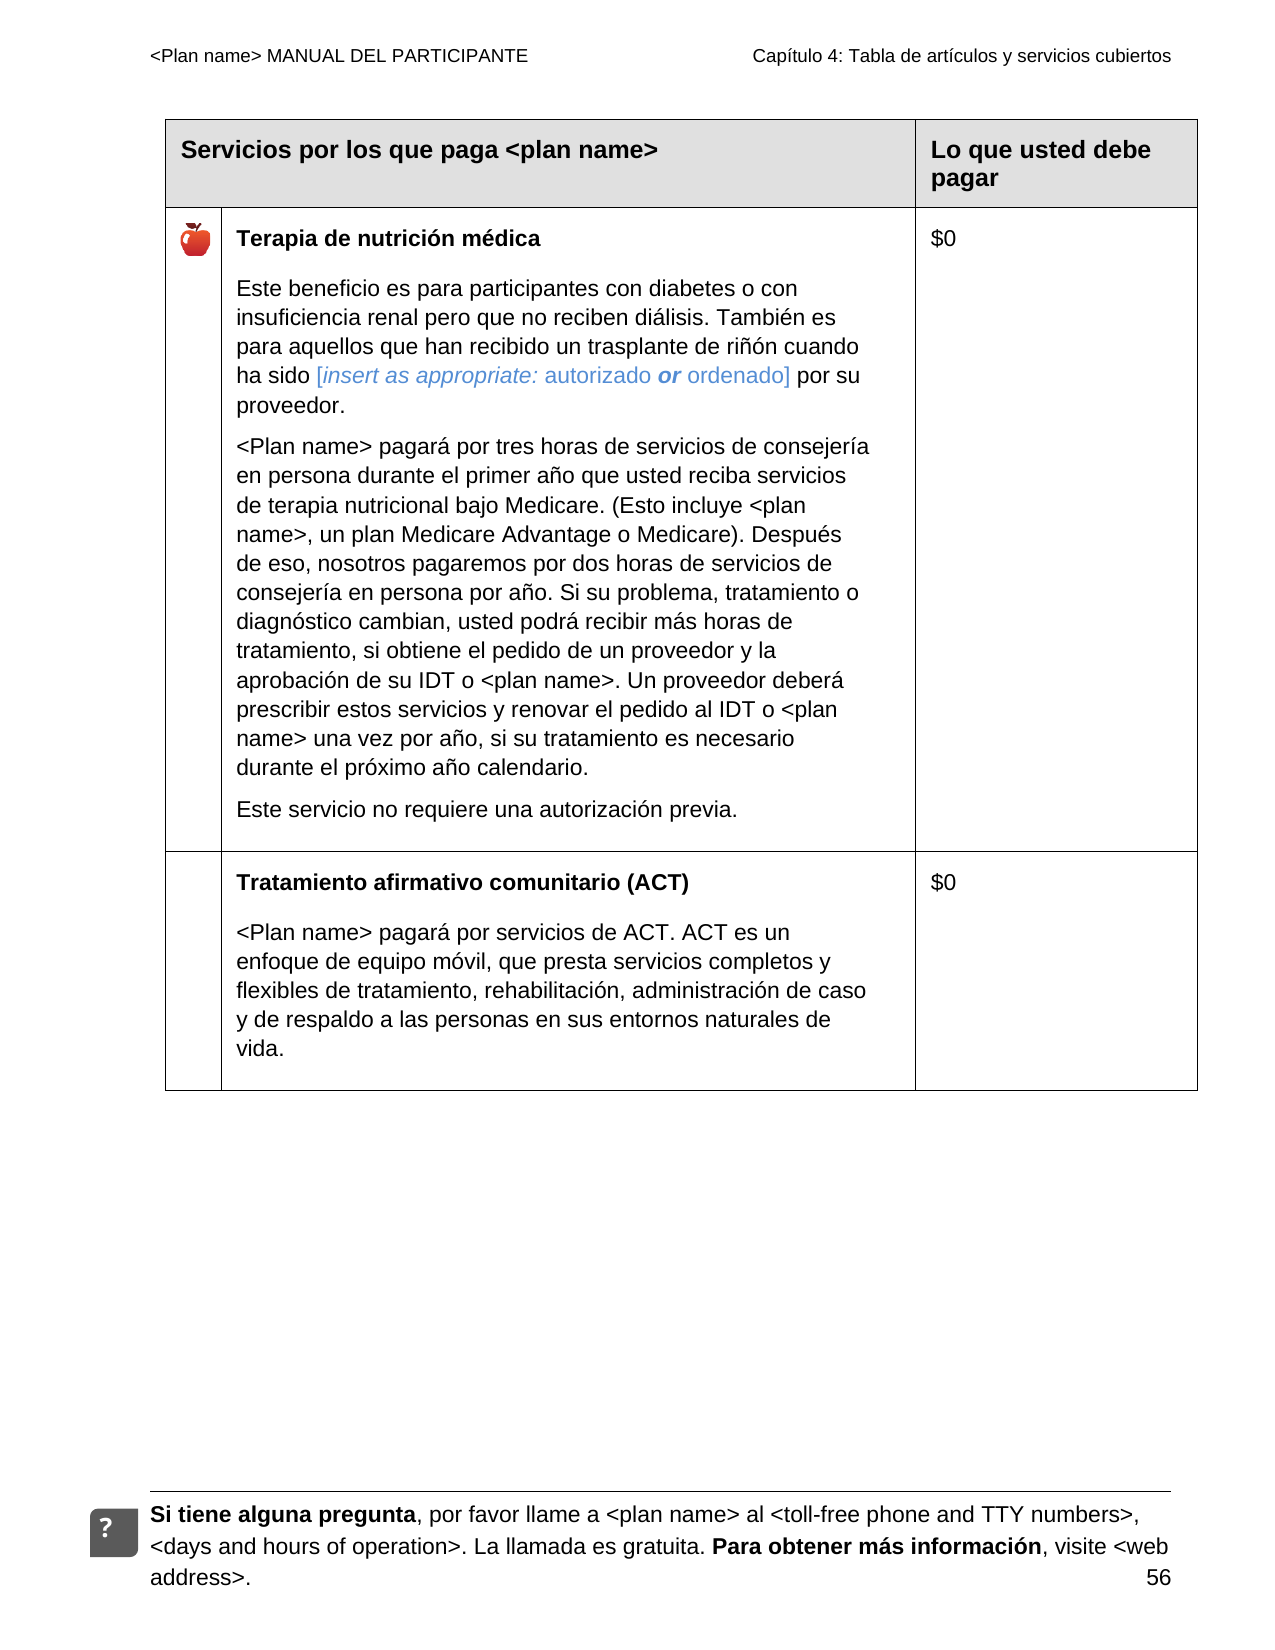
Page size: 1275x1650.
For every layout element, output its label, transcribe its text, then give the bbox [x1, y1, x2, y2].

table_cell Tratamiento afirmativo comunitario (ACT) <Plan name> pagará por servicios de ACT. ACT es un enfoque de equipo móvil, que presta servicios completos y flexibles de tratamiento, rehabilitación, administración de caso y de respaldo a las personas en sus entornos naturales de vida. [222, 852, 915, 1090]
table_header Servicios por los que paga <plan name> [166, 120, 915, 207]
picture [180, 223, 211, 256]
table_cell Terapia de nutrición médica Este beneficio es para participantes con diabetes o con insuficiencia renal pero que no reciben diálisis. También es para aquellos que han recibido un trasplante de riñón cuando ha sido [insert as appropriate: autorizado or ordenado] por su proveedor. <Plan name> pagará por tres horas de servicios de consejería en persona durante el primer año que usted reciba servicios de terapia nutricional bajo Medicare. (Esto incluye <plan name>, un plan Medicare Advantage o Medicare). Después de eso, nosotros pagaremos por dos horas de servicios de consejería en persona por año. Si su problema, tratamiento o diagnóstico cambian, usted podrá recibir más horas de tratamiento, si obtiene el pedido de un proveedor y la aprobación de su IDT o <plan name>. Un proveedor deberá prescribir estos servicios y renovar el pedido al IDT o <plan name> una vez por año, si su tratamiento es necesario durante el próximo año calendario. Este servicio no requiere una autorización previa. [222, 208, 915, 851]
table_cell $0 [916, 208, 1197, 851]
table_cell [166, 852, 221, 1090]
table_cell [166, 208, 221, 851]
table_cell $0 [916, 852, 1197, 1090]
table_header Lo que usted debe pagar [916, 120, 1197, 207]
